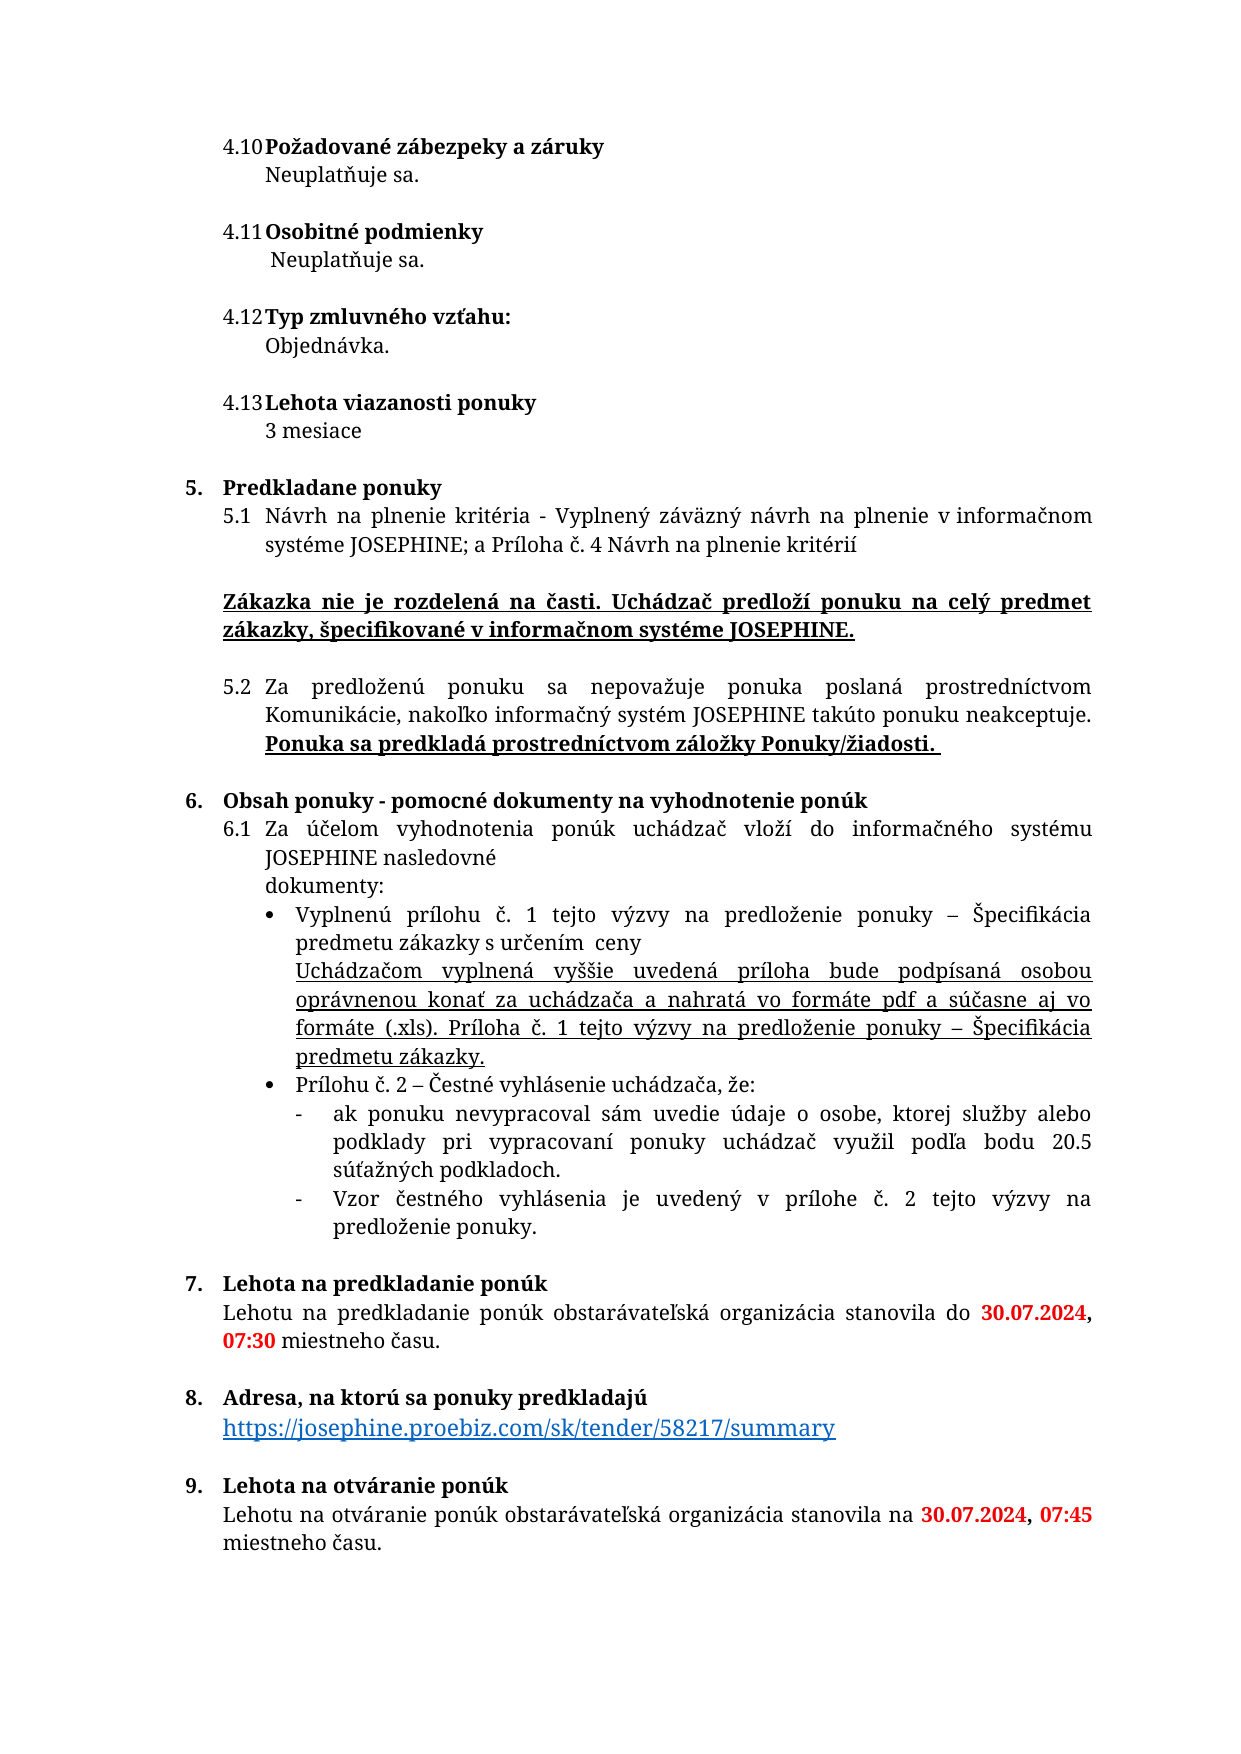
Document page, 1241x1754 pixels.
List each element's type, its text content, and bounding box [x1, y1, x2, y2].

list Obsah ponuky - pomocné dokumenty na vyhodnotenie ponúk [185, 786, 1093, 814]
list https://josephine.proebiz.com/sk/tender/58217/summary [223, 1412, 1093, 1443]
list Za predloženú ponuku sa nepovažuje ponuka poslaná prostredníctvom Komunikácie, nakoľko informačný systém JOSEPHINE takúto ponuku neakceptuje. Ponuka sa predkladá prostredníctvom záložky Ponuky/žiadosti. [223, 672, 1093, 757]
list Lehota na predkladanie ponúk [185, 1269, 1093, 1298]
list Objednávka. [223, 331, 1093, 359]
list Lehotu na predkladanie ponúk obstarávateľská organizácia stanovila do 30.07.2024, 07:30 miestneho času. [223, 1298, 1093, 1355]
list ak ponuku nevypracoval sám uvedie údaje o osobe, ktorej služby alebo podklady pri vypracovaní ponuky uchádzač využil podľa bodu 20.5 súťažných podkladoch. [295, 1099, 1093, 1184]
list Lehota na otváranie ponúk [185, 1471, 1093, 1500]
list Adresa, na ktorú sa ponuky predkladajú [185, 1383, 1093, 1412]
list Prílohu č. 2 – Čestné vyhlásenie uchádzača, že: [266, 1070, 1093, 1099]
list Zákazka nie je rozdelená na časti. Uchádzač predloží ponuku na celý predmet zákazky, špecifikované v informačnom systéme JOSEPHINE. [223, 587, 1093, 644]
list Vzor čestného vyhlásenia je uvedený v prílohe č. 2 tejto výzvy na predloženie ponuky. [295, 1184, 1093, 1241]
list Predkladane ponuky [185, 473, 1093, 502]
list Vyplnenú prílohu č. 1 tejto výzvy na predloženie ponuky – Špecifikácia predmetu zákazky s určením ceny [266, 900, 1093, 957]
list dokumenty: [265, 871, 1093, 900]
list Neuplatňuje sa. [223, 246, 1093, 274]
list Neuplatňuje sa. [265, 160, 1093, 189]
text Uchádzačom vyplnená vyššie uvedená príloha bude podpísaná osobou oprávnenou konať za uchádzača a nahratá vo formáte pdf a súčasne aj vo formáte (.xls). Príloha č. 1 tejto výzvy na predloženie ponuky – Špecifikácia predmetu zákazky. [295, 982, 1093, 1070]
text Uchádzačom vyplnená vyššie uvedená príloha bude podpísaná osobou oprávnenou konať za uchádzača a nahratá vo formáte pdf a súčasne aj vo formáte (.xls). Príloha č. 1 tejto výzvy na predloženie ponuky – Špecifikácia predmetu zákazky. [295, 957, 1093, 981]
list Požadované zábezpeky a záruky [223, 132, 1093, 160]
list 3 mesiace [265, 416, 1093, 445]
list Osobitné podmienky [223, 217, 1093, 246]
list Lehota viazanosti ponuky [223, 388, 1093, 416]
list Návrh na plnenie kritéria - Vyplnený záväzný návrh na plnenie v informačnom systéme JOSEPHINE; a Príloha č. 4 Návrh na plnenie kritérií [223, 502, 1093, 558]
list Lehotu na otváranie ponúk obstarávateľská organizácia stanovila na 30.07.2024, 07:45 miestneho času. [223, 1500, 1093, 1557]
list Za účelom vyhodnotenia ponúk uchádzač vloží do informačného systému JOSEPHINE nasledovné [223, 814, 1093, 871]
list Typ zmluvného vzťahu: [223, 302, 1093, 331]
